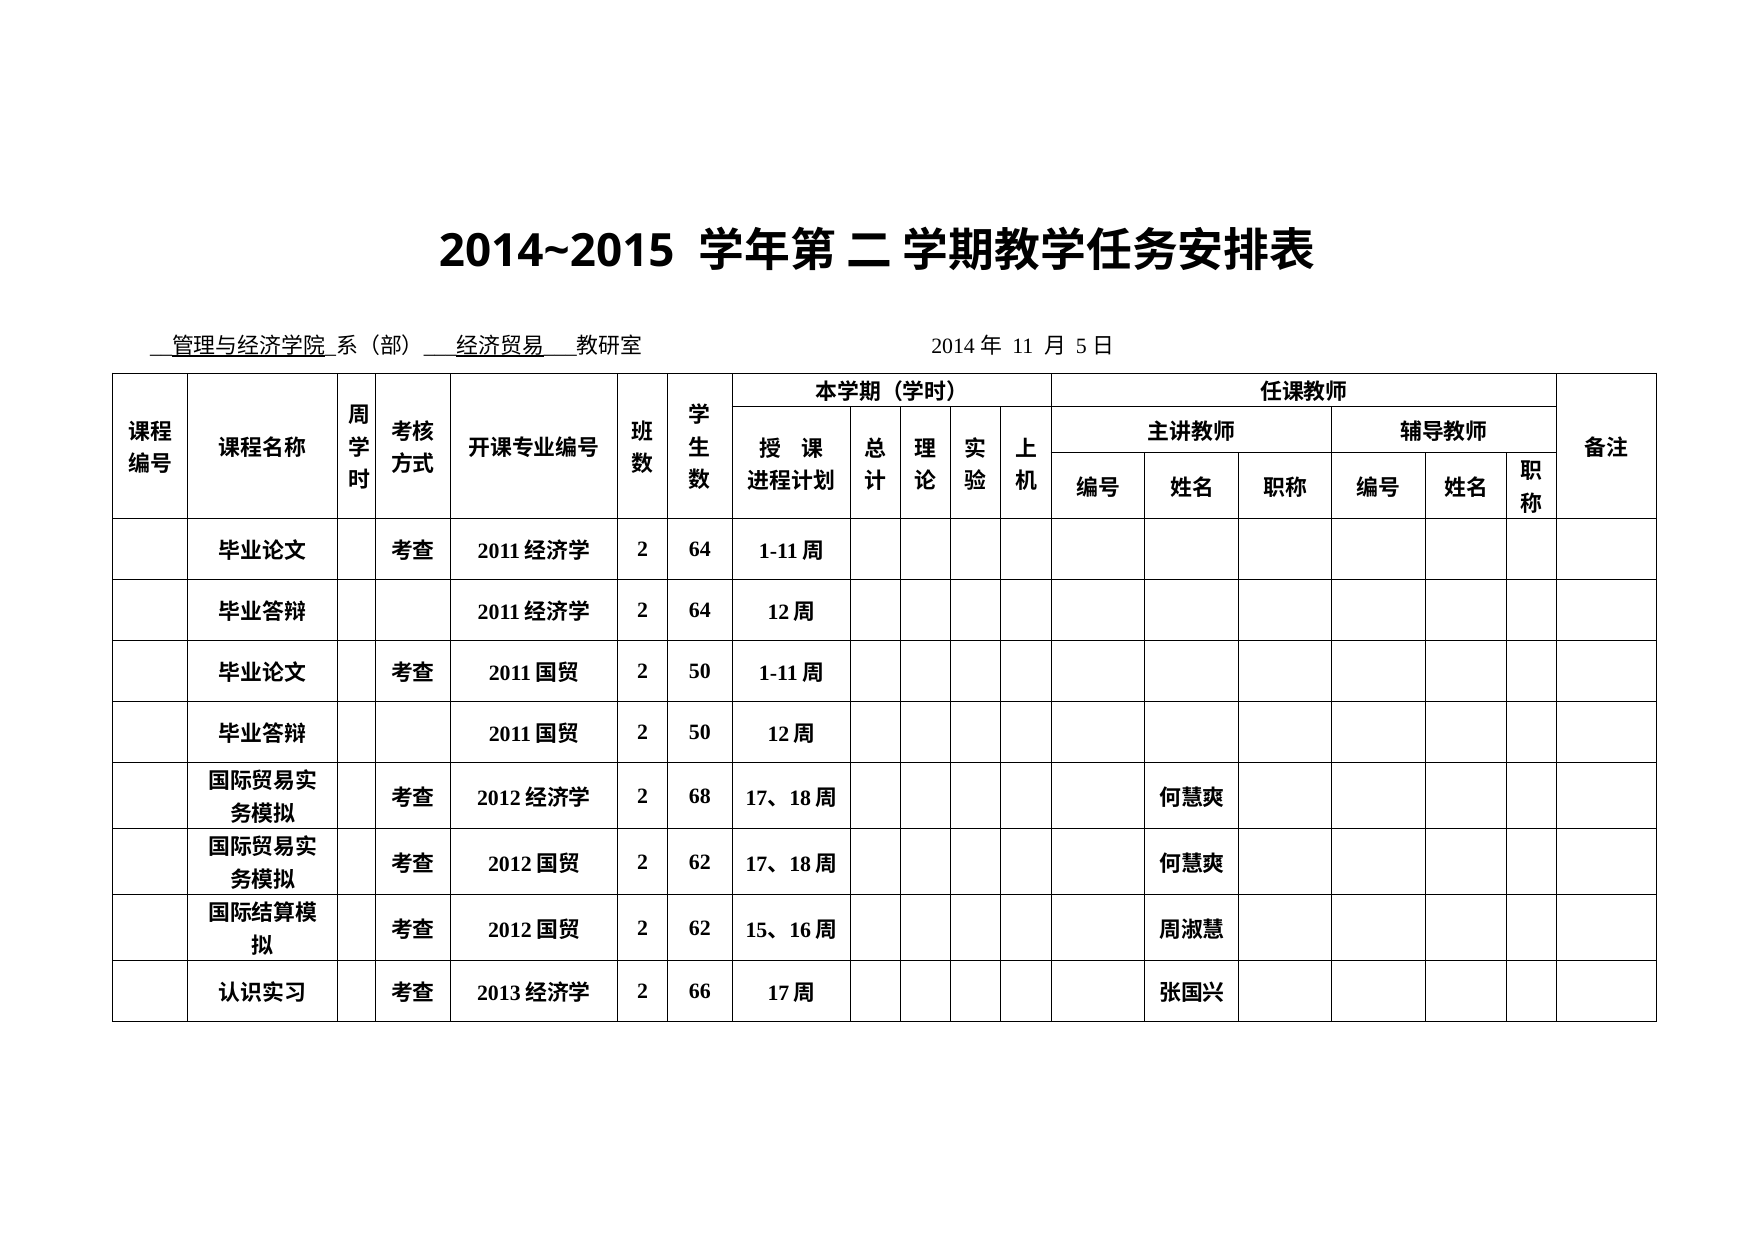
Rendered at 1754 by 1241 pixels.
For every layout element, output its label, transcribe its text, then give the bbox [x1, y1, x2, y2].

table_cell [1001, 763, 1051, 828]
table_cell 编号 [1052, 453, 1144, 518]
table_cell 张国兴 [1145, 961, 1238, 1021]
table_cell [1507, 895, 1556, 960]
table_cell [951, 580, 1000, 640]
table_cell 2012国贸 [451, 895, 617, 960]
table_cell 2 [618, 641, 667, 701]
table_cell [1145, 702, 1238, 762]
table_cell [901, 702, 950, 762]
table_header 周学时 [338, 374, 375, 518]
table_cell [901, 580, 950, 640]
table_cell [951, 961, 1000, 1021]
table_header 备注 [1557, 374, 1656, 518]
table_cell [1052, 763, 1144, 828]
table_header 开课专业编号 [451, 374, 617, 518]
table_cell [1052, 519, 1144, 579]
table_cell [113, 702, 187, 762]
table_cell [851, 519, 900, 579]
table_cell 国际贸易实务模拟 [188, 829, 337, 894]
table_cell 2 [618, 519, 667, 579]
table_cell [901, 829, 950, 894]
table_cell 周淑慧 [1145, 895, 1238, 960]
table_cell [901, 641, 950, 701]
table_cell [1052, 580, 1144, 640]
table_cell [1507, 519, 1556, 579]
table_cell [1557, 580, 1656, 640]
table_cell [1332, 641, 1425, 701]
table_cell 考查 [376, 763, 450, 828]
table_cell [113, 580, 187, 640]
table_cell [1145, 641, 1238, 701]
table_cell [1332, 580, 1425, 640]
table_cell [1426, 580, 1506, 640]
table_cell [1332, 763, 1425, 828]
table_cell 认识实习 [188, 961, 337, 1021]
table_cell [1332, 519, 1425, 579]
table_cell [113, 961, 187, 1021]
table_cell [1239, 519, 1331, 579]
table_cell [338, 519, 375, 579]
table_cell [1052, 641, 1144, 701]
table_cell [1507, 829, 1556, 894]
table_cell [851, 829, 900, 894]
table_cell [951, 702, 1000, 762]
table_cell [1507, 961, 1556, 1021]
table_cell [1426, 702, 1506, 762]
table_cell 2012经济学 [451, 763, 617, 828]
table_cell [1052, 829, 1144, 894]
table_cell [1001, 580, 1051, 640]
text __管理与经济学院_系（部）___经济贸易___教研室 2014 年 11 月 5 日 [150, 328, 1604, 360]
table_cell 考查 [376, 961, 450, 1021]
table_cell 62 [668, 895, 732, 960]
table_cell [1426, 763, 1506, 828]
table_cell [1507, 763, 1556, 828]
table_cell [1001, 519, 1051, 579]
table_cell 1-11周 [733, 641, 850, 701]
table_cell [113, 763, 187, 828]
table_cell [1557, 519, 1656, 579]
table_cell 66 [668, 961, 732, 1021]
table_cell 12周 [733, 580, 850, 640]
table_cell 15、16周 [733, 895, 850, 960]
table_cell 2011经济学 [451, 519, 617, 579]
table_cell [1426, 829, 1506, 894]
table_cell [1332, 829, 1425, 894]
table_cell [1052, 702, 1144, 762]
table_cell 考查 [376, 895, 450, 960]
table_cell [1332, 702, 1425, 762]
table_cell [951, 895, 1000, 960]
table_header 本学期（学时） [733, 374, 1051, 406]
table_cell 考查 [376, 519, 450, 579]
table_cell [1239, 961, 1331, 1021]
table_cell 编号 [1332, 453, 1425, 518]
table_cell 17、18周 [733, 763, 850, 828]
table_cell [1145, 519, 1238, 579]
table_cell [338, 641, 375, 701]
table_cell 授 课 进程计划 [733, 407, 850, 518]
table_cell [113, 829, 187, 894]
table_cell [1239, 641, 1331, 701]
table_cell 64 [668, 519, 732, 579]
table_cell 考查 [376, 829, 450, 894]
table_cell [338, 961, 375, 1021]
table_cell [376, 702, 450, 762]
table_cell 2013经济学 [451, 961, 617, 1021]
table_cell 毕业论文 [188, 641, 337, 701]
table_cell [851, 641, 900, 701]
table_cell 2 [618, 702, 667, 762]
table_cell 考查 [376, 641, 450, 701]
table_cell 2011国贸 [451, 702, 617, 762]
table_header 任课教师 [1052, 374, 1556, 406]
table_cell 2 [618, 895, 667, 960]
table_header 考核方式 [376, 374, 450, 518]
table_cell [901, 763, 950, 828]
table_cell [1507, 702, 1556, 762]
table_cell [338, 580, 375, 640]
table_cell 1-11周 [733, 519, 850, 579]
table_cell [1426, 641, 1506, 701]
table_cell [1557, 961, 1656, 1021]
table_header 课程名称 [188, 374, 337, 518]
table_header 课程编号 [113, 374, 187, 518]
table_cell [1507, 580, 1556, 640]
table_cell [1052, 895, 1144, 960]
table_cell [376, 580, 450, 640]
table_cell [338, 702, 375, 762]
table_cell 68 [668, 763, 732, 828]
table_cell [1239, 763, 1331, 828]
table_cell [1239, 829, 1331, 894]
table_cell [951, 829, 1000, 894]
table_cell [1145, 580, 1238, 640]
table_cell 职称 [1507, 453, 1556, 518]
table_cell [901, 961, 950, 1021]
table_cell [951, 519, 1000, 579]
table_cell [1426, 519, 1506, 579]
table_cell [1557, 895, 1656, 960]
table_cell 国际结算模拟 [188, 895, 337, 960]
table_cell [113, 895, 187, 960]
table_cell 2 [618, 961, 667, 1021]
table_cell [1507, 641, 1556, 701]
table_cell [1332, 895, 1425, 960]
table_cell [1239, 895, 1331, 960]
table_cell [1001, 829, 1051, 894]
table_cell [113, 641, 187, 701]
table_cell [1332, 961, 1425, 1021]
table_cell [1239, 580, 1331, 640]
table_cell 职称 [1239, 453, 1331, 518]
table_cell [1001, 641, 1051, 701]
table_cell [901, 895, 950, 960]
table_cell 上机 [1001, 407, 1051, 518]
table_cell [1557, 702, 1656, 762]
table_cell 姓名 [1145, 453, 1238, 518]
table_cell 辅导教师 [1332, 407, 1556, 452]
table_cell [951, 641, 1000, 701]
table_cell 2011国贸 [451, 641, 617, 701]
table_cell 毕业论文 [188, 519, 337, 579]
table_cell 实验 [951, 407, 1000, 518]
table_cell [113, 519, 187, 579]
table_cell [851, 895, 900, 960]
table_cell [1239, 702, 1331, 762]
table_cell 2 [618, 580, 667, 640]
table_cell 12周 [733, 702, 850, 762]
table_cell 62 [668, 829, 732, 894]
table_cell 何慧爽 [1145, 763, 1238, 828]
table_header 学生数 [668, 374, 732, 518]
table_cell 2011经济学 [451, 580, 617, 640]
table_cell [1557, 763, 1656, 828]
table_cell [901, 519, 950, 579]
table_cell 何慧爽 [1145, 829, 1238, 894]
table_cell [851, 580, 900, 640]
table_cell [1052, 961, 1144, 1021]
table_cell 毕业答辩 [188, 580, 337, 640]
table_cell 50 [668, 702, 732, 762]
table_cell [1426, 895, 1506, 960]
table_header 班数 [618, 374, 667, 518]
table_cell 理论 [901, 407, 950, 518]
table_cell 2 [618, 829, 667, 894]
table_cell [338, 763, 375, 828]
table_cell [1557, 829, 1656, 894]
table_cell 主讲教师 [1052, 407, 1331, 452]
table_cell [338, 829, 375, 894]
table_cell 50 [668, 641, 732, 701]
table_cell [851, 702, 900, 762]
table_cell [851, 763, 900, 828]
table_cell [1001, 961, 1051, 1021]
table_cell 总计 [851, 407, 900, 518]
table_cell [338, 895, 375, 960]
table_cell [851, 961, 900, 1021]
table_cell 17周 [733, 961, 850, 1021]
table_cell [1426, 961, 1506, 1021]
table_cell 姓名 [1426, 453, 1506, 518]
table_cell 2012国贸 [451, 829, 617, 894]
text 2014~2015 学年第 二 学期教学任务安排表 [150, 198, 1604, 295]
table_cell 17、18周 [733, 829, 850, 894]
table_cell [1557, 641, 1656, 701]
table_cell [951, 763, 1000, 828]
table_cell 2 [618, 763, 667, 828]
table_cell [1001, 702, 1051, 762]
table_cell 毕业答辩 [188, 702, 337, 762]
table_cell 国际贸易实务模拟 [188, 763, 337, 828]
table_cell 64 [668, 580, 732, 640]
table_cell [1001, 895, 1051, 960]
